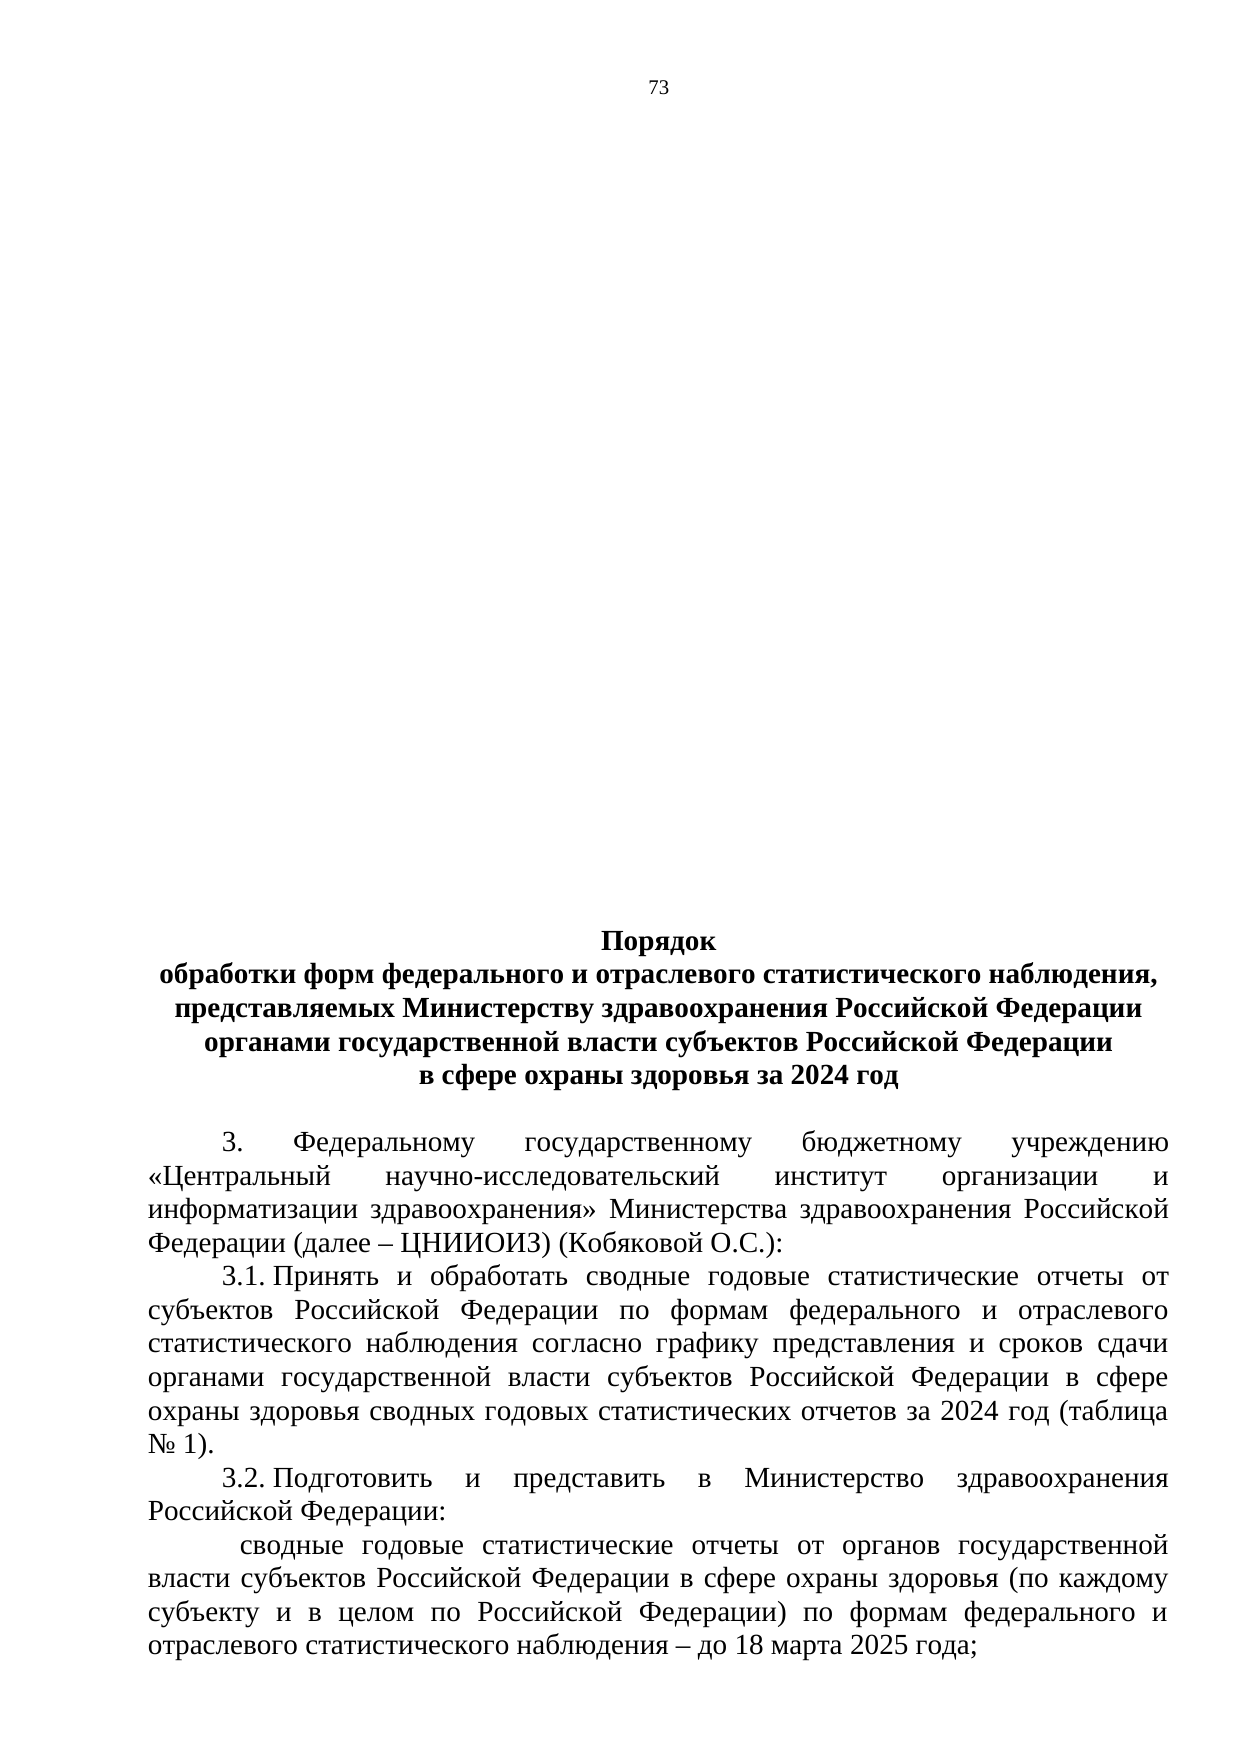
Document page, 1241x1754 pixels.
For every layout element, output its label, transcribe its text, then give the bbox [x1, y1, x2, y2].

text сводные годовые статистические отчеты от органов государственной власти субъектов Российской Федерации в сфере охраны здоровья (по каждому субъекту и в целом по Российской Федерации) по формам федерального и отраслевого статистического наблюдения – до 18 марта 2025 года; [148, 1527, 1169, 1661]
text Порядок [148, 923, 1169, 957]
text 3. Федеральному государственному бюджетному учреждению «Центральный научно-исследовательский институт организации и информатизации здравоохранения» Министерства здравоохранения Российской Федерации (далее – ЦНИИОИЗ) (Кобяковой О.С.): [148, 1124, 1169, 1258]
text 3.2. Подготовить и представить в Министерство здравоохранения Российской Федерации: [148, 1460, 1169, 1527]
text обработки форм федерального и отраслевого статистического наблюдения, представляемых Министерству здравоохранения Российской Федерации органами государственной власти субъектов Российской Федерации [148, 957, 1169, 1057]
text в сфере охраны здоровья за 2024 год [148, 1057, 1169, 1091]
text 3.1. Принять и обработать сводные годовые статистические отчеты от субъектов Российской Федерации по формам федерального и отраслевого статистического наблюдения согласно графику представления и сроков сдачи органами государственной власти субъектов Российской Федерации в сфере охраны здоровья сводных годовых статистических отчетов за 2024 год (таблица № 1). [148, 1258, 1169, 1460]
